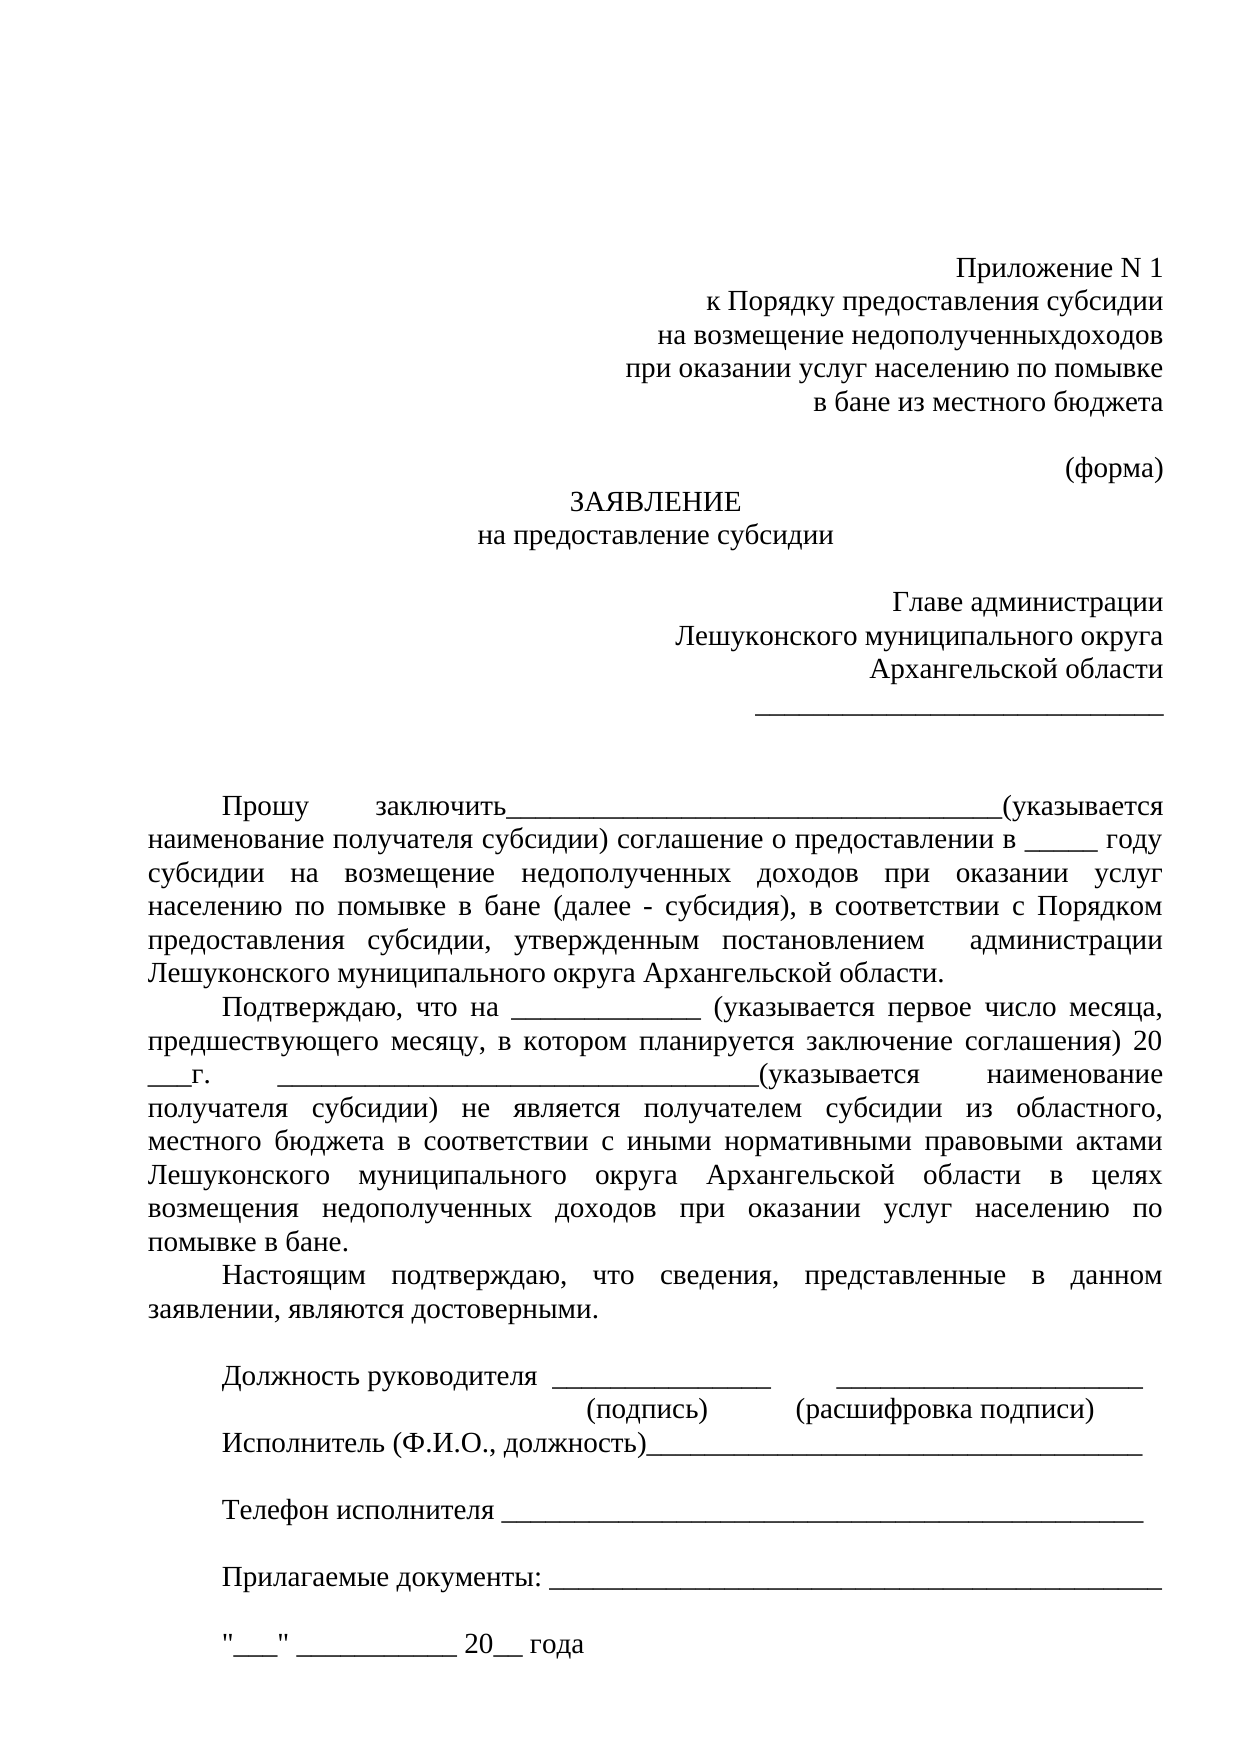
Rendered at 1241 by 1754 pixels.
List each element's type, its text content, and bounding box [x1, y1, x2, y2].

text в бане из местного бюджета [148, 384, 1163, 417]
text на предоставление субсидии [148, 517, 1163, 551]
text Должность руководителя _______________ _____________________ [148, 1358, 1163, 1392]
text Прошу заключить__________________________________(указывается наименование получателя субсидии) соглашение о предоставлении в _____ году субсидии на возмещение недополученных доходов при оказании услуг населению по помывке в бане (далее - субсидия), в соответствии с Порядком предоставления субсидии, утвержденным постановлением администрации Лешуконского муниципального округа Архангельской области. [148, 788, 1163, 989]
text к Порядку предоставления субсидии [148, 283, 1163, 317]
text Главе администрации [148, 584, 1163, 618]
text на возмещение недополученныхдоходов [148, 317, 1163, 350]
text Подтверждаю, что на _____________ (указывается первое число месяца, предшествующего месяцу, в котором планируется заключение соглашения) 20 ___г. _________________________________(указывается наименование получателя субсидии) не является получателем субсидии из областного, местного бюджета в соответствии с иными нормативными правовыми актами Лешуконского муниципального округа Архангельской области в целях возмещения недополученных доходов при оказании услуг населению по помывке в бане. [148, 989, 1163, 1257]
text ____________________________ [148, 685, 1163, 719]
text Лешуконского муниципального округа [148, 618, 1163, 652]
text Исполнитель (Ф.И.О., должность)__________________________________ [148, 1425, 1163, 1459]
text Телефон исполнителя ____________________________________________ [148, 1492, 1163, 1526]
text (форма) [148, 450, 1163, 484]
text "___" ___________ 20__ года [148, 1626, 1163, 1660]
text Прилагаемые документы: __________________________________________ [148, 1559, 1163, 1593]
text при оказании услуг населению по помывке [148, 350, 1163, 384]
text Настоящим подтверждаю, что сведения, представленные в данном заявлении, являются достоверными. [148, 1257, 1163, 1324]
text (подпись) (расшифровка подписи) [148, 1392, 1163, 1425]
text ЗАЯВЛЕНИЕ [148, 484, 1163, 517]
text Архангельской области [148, 652, 1163, 685]
text Приложение N 1 [148, 250, 1163, 283]
